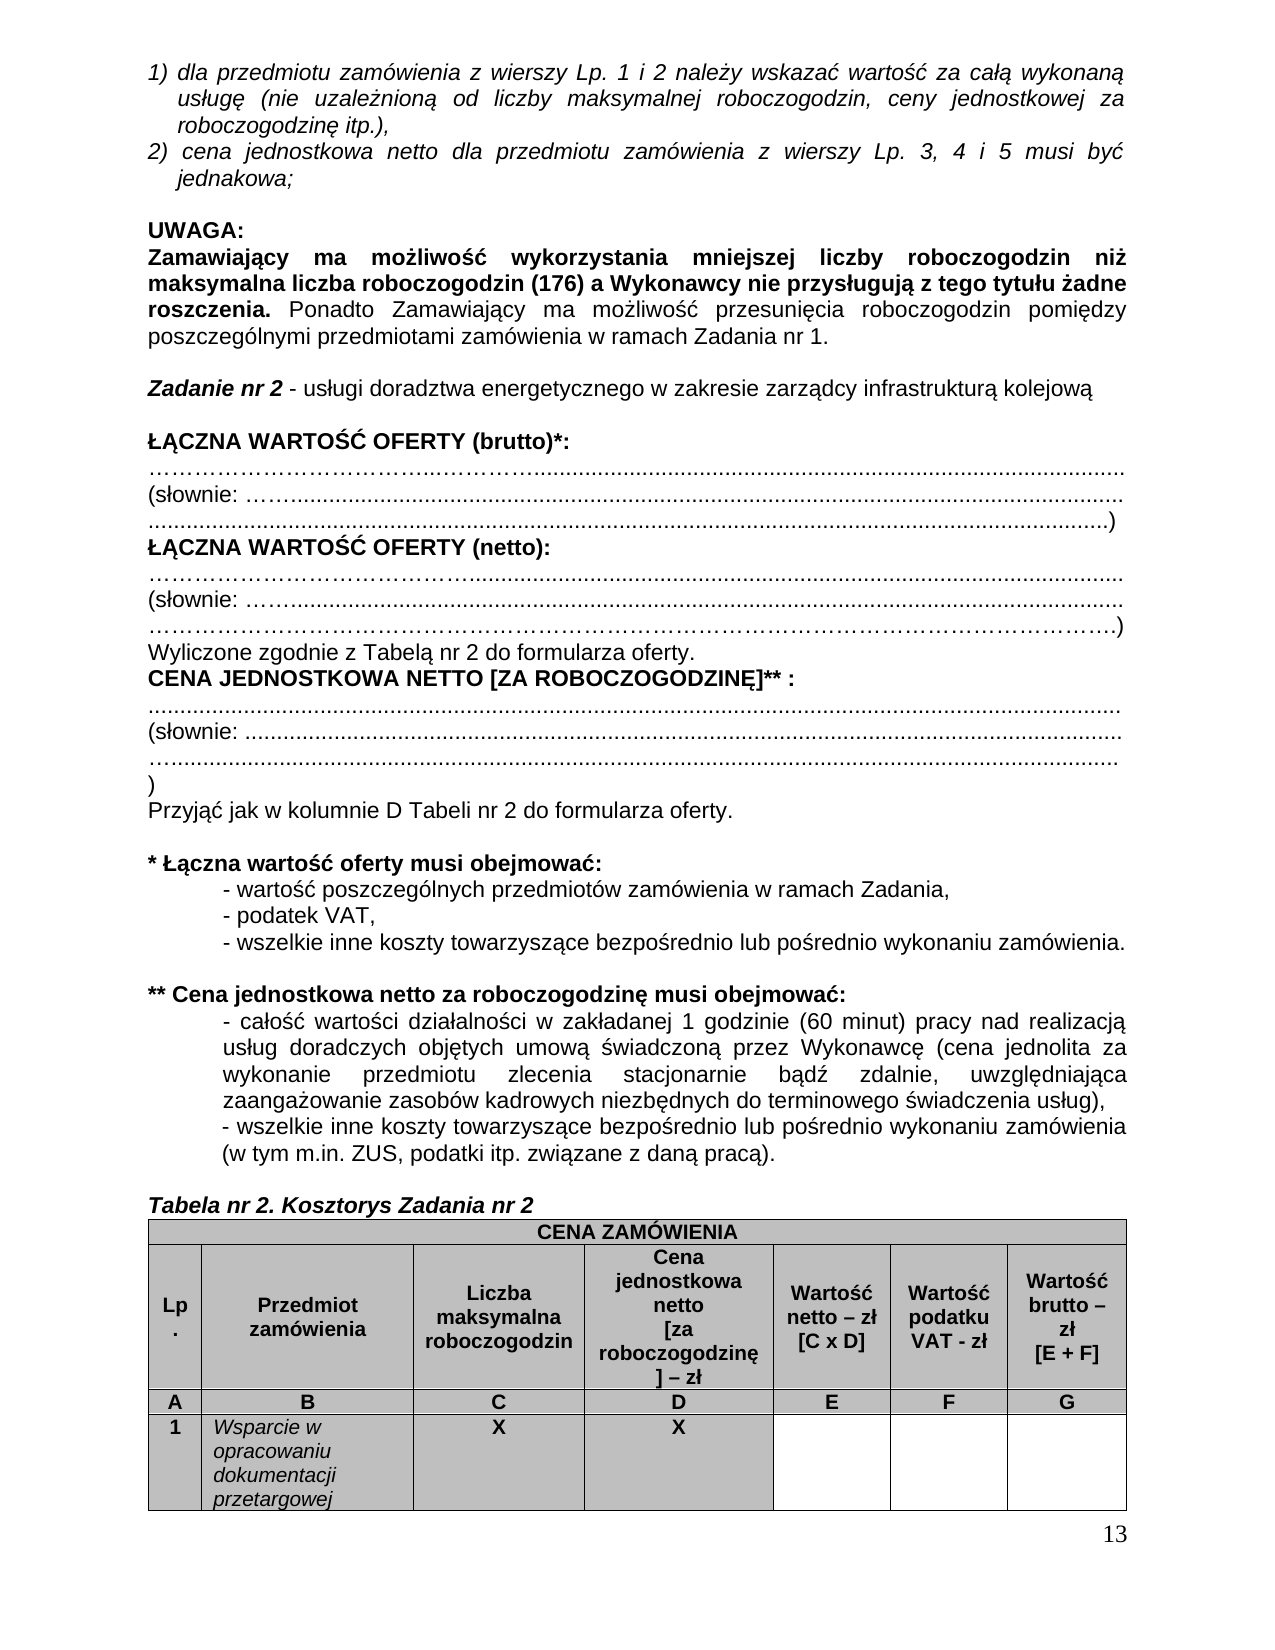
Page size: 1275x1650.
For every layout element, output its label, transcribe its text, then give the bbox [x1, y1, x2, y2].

table_cell C [414, 1390, 584, 1413]
text - podatek VAT, [223, 902, 1127, 929]
text * Łączna wartość oferty musi obejmować: [148, 850, 1127, 876]
table_cell B [202, 1390, 413, 1413]
table_cell Liczba maksymalna roboczogodzin [414, 1245, 584, 1388]
table_cell Wartość podatku VAT - zł [891, 1245, 1007, 1388]
table_cell G [1008, 1390, 1126, 1413]
table_cell X [585, 1415, 773, 1510]
table_cell Wartość brutto – zł [E + F] [1008, 1245, 1126, 1388]
text ......................................................................................................................................................... [148, 692, 1127, 718]
text Wyliczone zgodnie z Tabelą nr 2 do formularza oferty. [148, 639, 1127, 665]
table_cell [202, 1415, 413, 1510]
text ŁĄCZNA WARTOŚĆ OFERTY (netto): [148, 533, 1127, 560]
table_cell Przedmiot zamówienia [202, 1245, 413, 1388]
text Zadanie nr 2 - usługi doradztwa energetycznego w zakresie zarządcy infrastrukturą kolejową [148, 375, 1127, 402]
table_cell F [891, 1390, 1007, 1413]
text UWAGA: [148, 217, 1127, 243]
table_cell D [585, 1390, 773, 1413]
table_cell X [414, 1415, 584, 1510]
table_cell A [149, 1390, 201, 1413]
table_cell [774, 1415, 890, 1510]
table_cell E [774, 1390, 890, 1413]
text Zamawiający ma możliwość wykorzystania mniejszej liczby roboczogodzin niż maksymalna liczba roboczogodzin (176) a Wykonawcy nie przysługują z tego tytułu żadne roszczenia. Ponadto Zamawiający ma możliwość przesunięcia roboczogodzin pomiędzy poszczególnymi przedmiotami zamówienia w ramach Zadania nr 1. [148, 243, 1127, 349]
table_cell [1008, 1415, 1126, 1510]
text CENA JEDNOSTKOWA NETTO [ZA ROBOCZOGODZINĘ]** : [148, 665, 1127, 692]
text ……………………………………………………………………………………………………………….) [148, 612, 1127, 639]
text (słownie: .......................................................................................................................................... [148, 718, 1127, 744]
table_cell 1 [149, 1415, 201, 1510]
text ŁĄCZNA WARTOŚĆ OFERTY (brutto)*: [148, 428, 1127, 454]
text ….....................................................................................................................................................) [148, 744, 1127, 797]
table_header CENA ZAMÓWIENIA [149, 1220, 1126, 1244]
text 2) cena jednostkowa netto dla przedmiotu zamówienia z wierszy Lp. 3, 4 i 5 musi być jednakowa; [148, 138, 1127, 191]
text …………………………………….......................................................................................................(słownie: ……................................................................................................................................... [148, 560, 1127, 612]
table_cell Wartość netto – zł [C x D] [774, 1245, 890, 1388]
text 1) dla przedmiotu zamówienia z wierszy Lp. 1 i 2 należy wskazać wartość za całą wykonaną usługę (nie uzależnioną od liczby maksymalnej roboczogodzin, ceny jednostkowej za roboczogodzinę itp.), [148, 59, 1127, 138]
text ………………………………...………….............................................................................................(słownie: ……................................................................................................................................... [148, 454, 1127, 507]
text .......................................................................................................................................................) [148, 507, 1127, 533]
table_cell Lp. [149, 1245, 201, 1388]
text - wszelkie inne koszty towarzyszące bezpośrednio lub pośrednio wykonaniu zamówienia. [223, 929, 1127, 955]
table_cell [891, 1415, 1007, 1510]
text Tabela nr 2. Kosztorys Zadania nr 2 [148, 1192, 1127, 1219]
text ** Cena jednostkowa netto za roboczogodzinę musi obejmować: [148, 981, 1127, 1008]
text Przyjąć jak w kolumnie D Tabeli nr 2 do formularza oferty. [148, 797, 1127, 823]
text - wartość poszczególnych przedmiotów zamówienia w ramach Zadania, [223, 876, 1127, 902]
text - wszelkie inne koszty towarzyszące bezpośrednio lub pośrednio wykonaniu zamówienia (w tym m.in. ZUS, podatki itp. związane z daną pracą). [222, 1113, 1127, 1166]
text - całość wartości działalności w zakładanej 1 godzinie (60 minut) pracy nad realizacją usług doradczych objętych umową świadczoną przez Wykonawcę (cena jednolita za wykonanie przedmiotu zlecenia stacjonarnie bądź zdalnie, uwzględniająca zaangażowanie zasobów kadrowych niezbędnych do terminowego świadczenia usług), [223, 1008, 1127, 1113]
table_cell Cena jednostkowa netto [za roboczogodzinę] – zł [585, 1245, 773, 1388]
